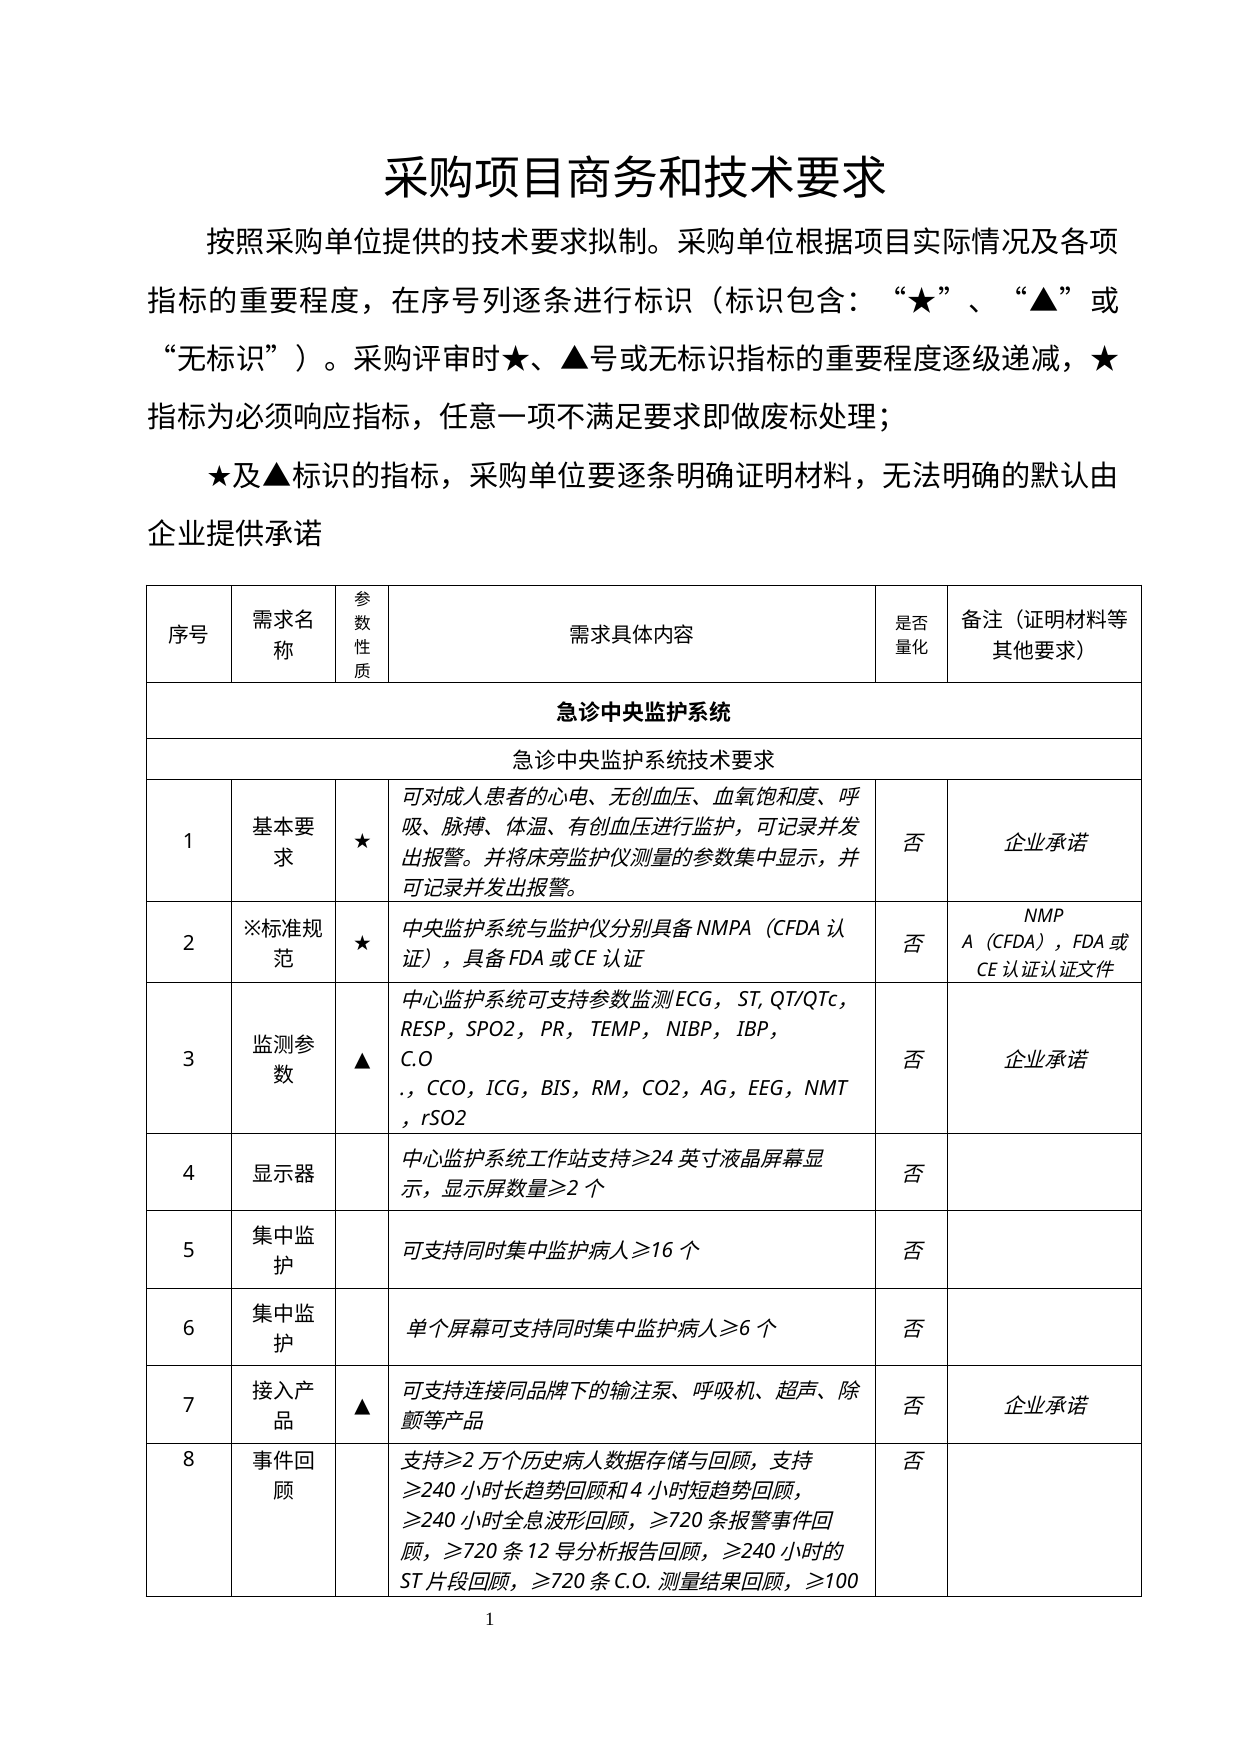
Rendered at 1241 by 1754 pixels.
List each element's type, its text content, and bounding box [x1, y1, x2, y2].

table_cell 1 [147, 780, 231, 901]
table_cell ※标准规范 [232, 902, 335, 982]
table_cell 5 [147, 1211, 231, 1288]
table_cell [948, 1211, 1141, 1288]
table_cell 接入产品 [232, 1366, 335, 1443]
table_cell 急诊中央监护系统 [147, 683, 1141, 737]
table_cell 监测参数 [232, 983, 335, 1133]
table_header 参数性质 [336, 586, 388, 682]
table_cell 单个屏幕可支持同时集中监护病人≥6个 [389, 1289, 875, 1365]
table_cell ▲ [336, 1366, 388, 1443]
table_cell 急诊中央监护系统技术要求 [147, 739, 1141, 779]
table_cell 事件回顾 [232, 1444, 335, 1596]
table_header 备注（证明材料等其他要求） [948, 586, 1141, 682]
table_cell 企业承诺 [948, 1366, 1141, 1443]
text ★及▲标识的指标，采购单位要逐条明确证明材料，无法明确的默认由企业提供承诺 [148, 439, 1122, 556]
table_cell 否 [876, 1444, 947, 1596]
text 按照采购单位提供的技术要求拟制。采购单位根据项目实际情况及各项指标的重要程度，在序号列逐条进行标识（标识包含：“★”、“▲”或“无标识”）。采购评审时★、▲号或无标识指标的重要程度逐级递减，★指标为必须响应指标，任意一项不满足要求即做废标处理； [148, 206, 1122, 439]
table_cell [389, 1444, 875, 1596]
table_cell NMPA（CFDA），FDA或CE认证认证文件 [948, 902, 1141, 982]
table_cell 否 [876, 983, 947, 1133]
table_cell 3 [147, 983, 231, 1133]
table_header 需求具体内容 [389, 586, 875, 682]
table_cell 4 [147, 1134, 231, 1210]
table_cell 企业承诺 [948, 983, 1141, 1133]
table_header 序号 [147, 586, 231, 682]
table_cell ▲ [336, 983, 388, 1133]
table_cell [948, 1444, 1141, 1596]
table_cell 企业承诺 [948, 780, 1141, 901]
table_cell 中央监护系统与监护仪分别具备NMPA（CFDA认证），具备FDA或CE认证 [389, 902, 875, 982]
table_cell 可支持同时集中监护病人≥16个 [389, 1211, 875, 1288]
table_cell 2 [147, 902, 231, 982]
table_cell [948, 1289, 1141, 1365]
table_cell 否 [876, 1211, 947, 1288]
table_cell 否 [876, 902, 947, 982]
table_cell 否 [876, 1366, 947, 1443]
table_cell 中心监护系统工作站支持≥24英寸液晶屏幕显示，显示屏数量≥2个 [389, 1134, 875, 1210]
table_cell 可支持连接同品牌下的输注泵、呼吸机、超声、除颤等产品 [389, 1366, 875, 1443]
table_cell 8 [147, 1444, 231, 1596]
table_cell ★ [336, 780, 388, 901]
table_cell [336, 1444, 388, 1596]
table_cell 否 [876, 780, 947, 901]
table_cell 中心监护系统可支持参数监测ECG， ST, QT/QTc， RESP，SPO2， PR， TEMP， NIBP， IBP， C.O.，CCO，ICG，BIS，RM，CO2，AG，EEG，NMT，rSO2 [389, 983, 875, 1133]
table_cell 7 [147, 1366, 231, 1443]
table_cell 集中监护 [232, 1211, 335, 1288]
subtitle 采购项目商务和技术要求 [148, 148, 1122, 206]
table_cell ★ [336, 902, 388, 982]
table_cell [336, 1289, 388, 1365]
table_cell 否 [876, 1289, 947, 1365]
table_cell 6 [147, 1289, 231, 1365]
table_cell [948, 1134, 1141, 1210]
table_cell 否 [876, 1134, 947, 1210]
table_cell 可对成人患者的心电、无创血压、血氧饱和度、呼吸、脉搏、体温、有创血压进行监护，可记录并发出报警。并将床旁监护仪测量的参数集中显示，并可记录并发出报警。 [389, 780, 875, 901]
table_header 是否量化 [876, 586, 947, 682]
table_cell 显示器 [232, 1134, 335, 1210]
table_header 需求名称 [232, 586, 335, 682]
table_cell [336, 1211, 388, 1288]
table_cell 集中监护 [232, 1289, 335, 1365]
table_cell [336, 1134, 388, 1210]
table_cell 基本要求 [232, 780, 335, 901]
